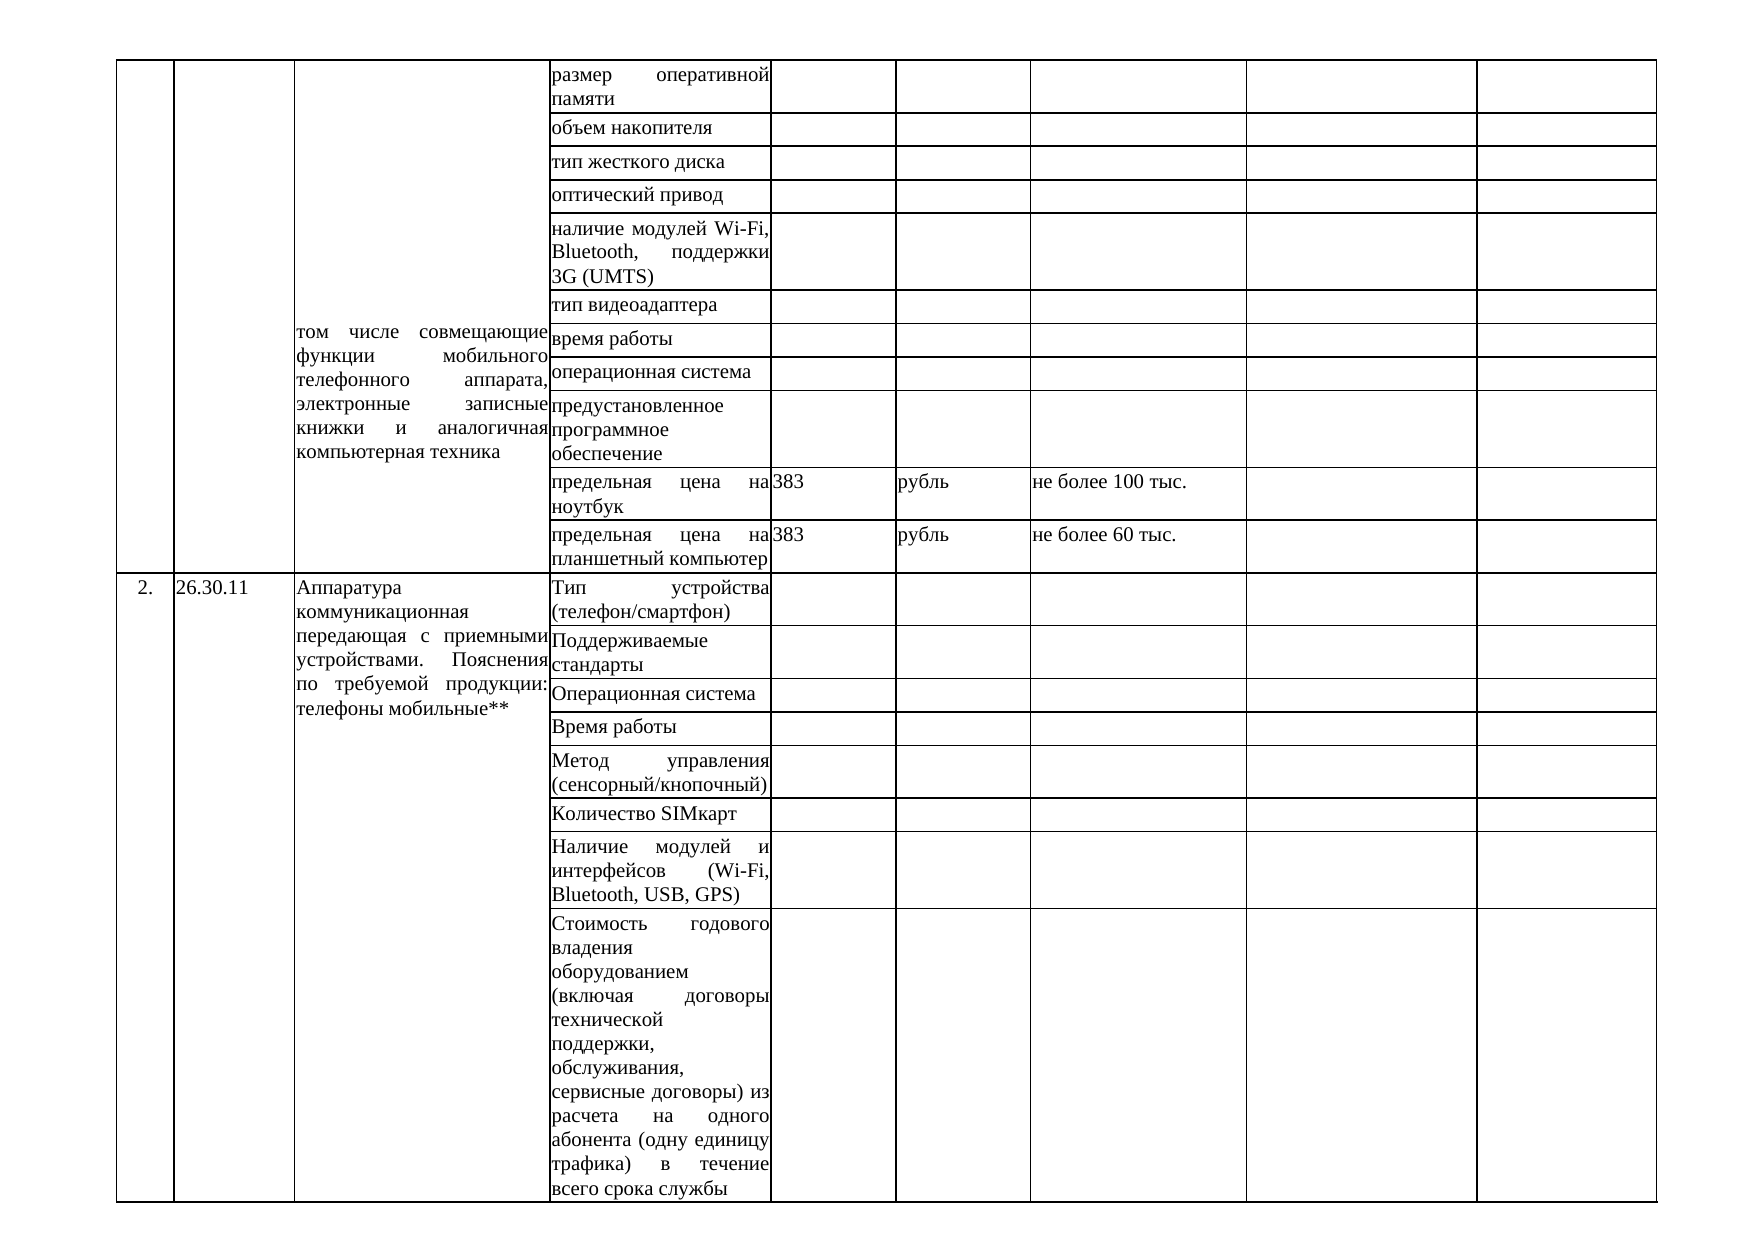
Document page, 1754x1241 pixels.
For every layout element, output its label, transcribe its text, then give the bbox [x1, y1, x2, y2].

table_cell [1247, 832, 1476, 908]
table_cell [897, 324, 1030, 356]
table_cell [772, 626, 895, 678]
table_cell Аппаратура коммуникационная передающая с приемными устройствами. Пояснения по требуемой продукции: телефоны мобильные** [295, 574, 549, 1201]
table_cell [897, 832, 1030, 908]
table_cell [1247, 713, 1476, 744]
table_cell [897, 291, 1030, 323]
table_cell [1031, 181, 1246, 212]
table_cell [1247, 291, 1476, 323]
table_cell [1478, 468, 1656, 519]
table_cell [1478, 114, 1656, 145]
table_cell [897, 391, 1030, 466]
table_cell [897, 746, 1030, 797]
table_cell [1031, 574, 1246, 625]
table_cell [1247, 574, 1476, 625]
table_cell [1031, 713, 1246, 744]
table_cell [1031, 358, 1246, 389]
table_cell [772, 746, 895, 797]
table_cell [1478, 391, 1656, 466]
table_cell [897, 713, 1030, 744]
table_cell [1031, 746, 1246, 797]
table_cell [897, 61, 1030, 112]
table_cell [772, 713, 895, 744]
table_cell [772, 114, 895, 145]
table_cell [1478, 746, 1656, 797]
table_cell [1247, 214, 1476, 289]
table_cell [897, 181, 1030, 212]
table_cell [1247, 61, 1476, 112]
table_cell [1031, 832, 1246, 908]
table_cell [1247, 521, 1476, 572]
table_cell не более 100 тыс. [1031, 468, 1246, 519]
table_cell [1247, 181, 1476, 212]
table_cell [1031, 214, 1246, 289]
table_cell предустановленное программное обеспечение [551, 391, 770, 466]
table_cell Время работы [551, 713, 770, 744]
table_cell [1478, 61, 1656, 112]
table_cell [1031, 324, 1246, 356]
table_cell предельная цена на планшетный компьютер [551, 521, 770, 572]
table_cell [897, 909, 1030, 1201]
table_cell тип видеоадаптера [551, 291, 770, 323]
table_cell [897, 214, 1030, 289]
table_cell [1247, 147, 1476, 179]
table_cell [772, 909, 895, 1201]
table_cell [772, 181, 895, 212]
table_cell [897, 114, 1030, 145]
table_cell Поддерживаемые стандарты [551, 626, 770, 678]
table_cell 383 [772, 521, 895, 572]
table_cell Наличие модулей и интерфейсов (Wi-Fi, Bluetooth, USB, GPS) [551, 832, 770, 908]
table_cell [772, 832, 895, 908]
table_cell 383 [772, 468, 895, 519]
table_cell [1247, 746, 1476, 797]
table_cell тип жесткого диска [551, 147, 770, 179]
table_cell [1031, 909, 1246, 1201]
table_cell не более 60 тыс. [1031, 521, 1246, 572]
table_cell [772, 799, 895, 831]
table_cell [1031, 391, 1246, 466]
table_cell оптический привод [551, 181, 770, 212]
table_cell [1031, 679, 1246, 711]
table_cell [1247, 626, 1476, 678]
table_cell [1478, 799, 1656, 831]
table_cell [1478, 181, 1656, 212]
table_cell 2. [117, 574, 173, 1201]
table_cell [1478, 291, 1656, 323]
table_cell Количество SIMкарт [551, 799, 770, 831]
table_cell [772, 358, 895, 389]
table_cell [772, 391, 895, 466]
table_cell Тип устройства (телефон/смартфон) [551, 574, 770, 625]
table_cell [1031, 61, 1246, 112]
table_cell [1247, 358, 1476, 389]
table_cell [1478, 358, 1656, 389]
table_cell [1031, 147, 1246, 179]
table_cell [1031, 291, 1246, 323]
table_cell [1031, 114, 1246, 145]
table_cell [772, 291, 895, 323]
table_cell [1031, 626, 1246, 678]
table_cell [897, 626, 1030, 678]
table_cell [897, 358, 1030, 389]
table_cell [772, 147, 895, 179]
table_cell [772, 679, 895, 711]
table_cell [1478, 324, 1656, 356]
table_cell [1478, 713, 1656, 744]
table_cell объем накопителя [551, 114, 770, 145]
table_cell [897, 799, 1030, 831]
table_cell [1478, 521, 1656, 572]
table_cell [1247, 324, 1476, 356]
table_cell [1478, 214, 1656, 289]
table_cell операционная система [551, 358, 770, 389]
table_cell [772, 214, 895, 289]
table_cell [772, 61, 895, 112]
table_cell [1247, 114, 1476, 145]
table_cell [1478, 832, 1656, 908]
table_cell [1247, 799, 1476, 831]
table_cell рубль [897, 468, 1030, 519]
table_cell предельная цена на ноутбук [551, 468, 770, 519]
table_cell [1031, 799, 1246, 831]
table_cell [1247, 468, 1476, 519]
table_cell [1247, 909, 1476, 1201]
table_cell [772, 324, 895, 356]
table_cell [897, 574, 1030, 625]
table_cell [1478, 626, 1656, 678]
table_cell Метод управления (сенсорный/кнопочный) [551, 746, 770, 797]
table_cell Операционная система [551, 679, 770, 711]
table_cell размер оперативной памяти [551, 61, 770, 112]
table_cell [1478, 679, 1656, 711]
table_cell [897, 147, 1030, 179]
table_cell [1478, 574, 1656, 625]
table_cell [1247, 391, 1476, 466]
table_cell 26.30.11 [175, 574, 294, 1201]
table_cell Стоимость годового владения оборудованием (включая договоры технической поддержки, обслуживания, сервисные договоры) из расчета на одного абонента (одну единицу трафика) в течение всего срока службы [551, 909, 770, 1201]
table_cell [772, 574, 895, 625]
table_cell наличие модулей Wi-Fi, Bluetooth, поддержки 3G (UMTS) [551, 214, 770, 289]
table_cell [1478, 147, 1656, 179]
table_cell [897, 679, 1030, 711]
table_cell время работы [551, 324, 770, 356]
table_cell рубль [897, 521, 1030, 572]
table_cell [1247, 679, 1476, 711]
table_cell [1478, 909, 1656, 1201]
